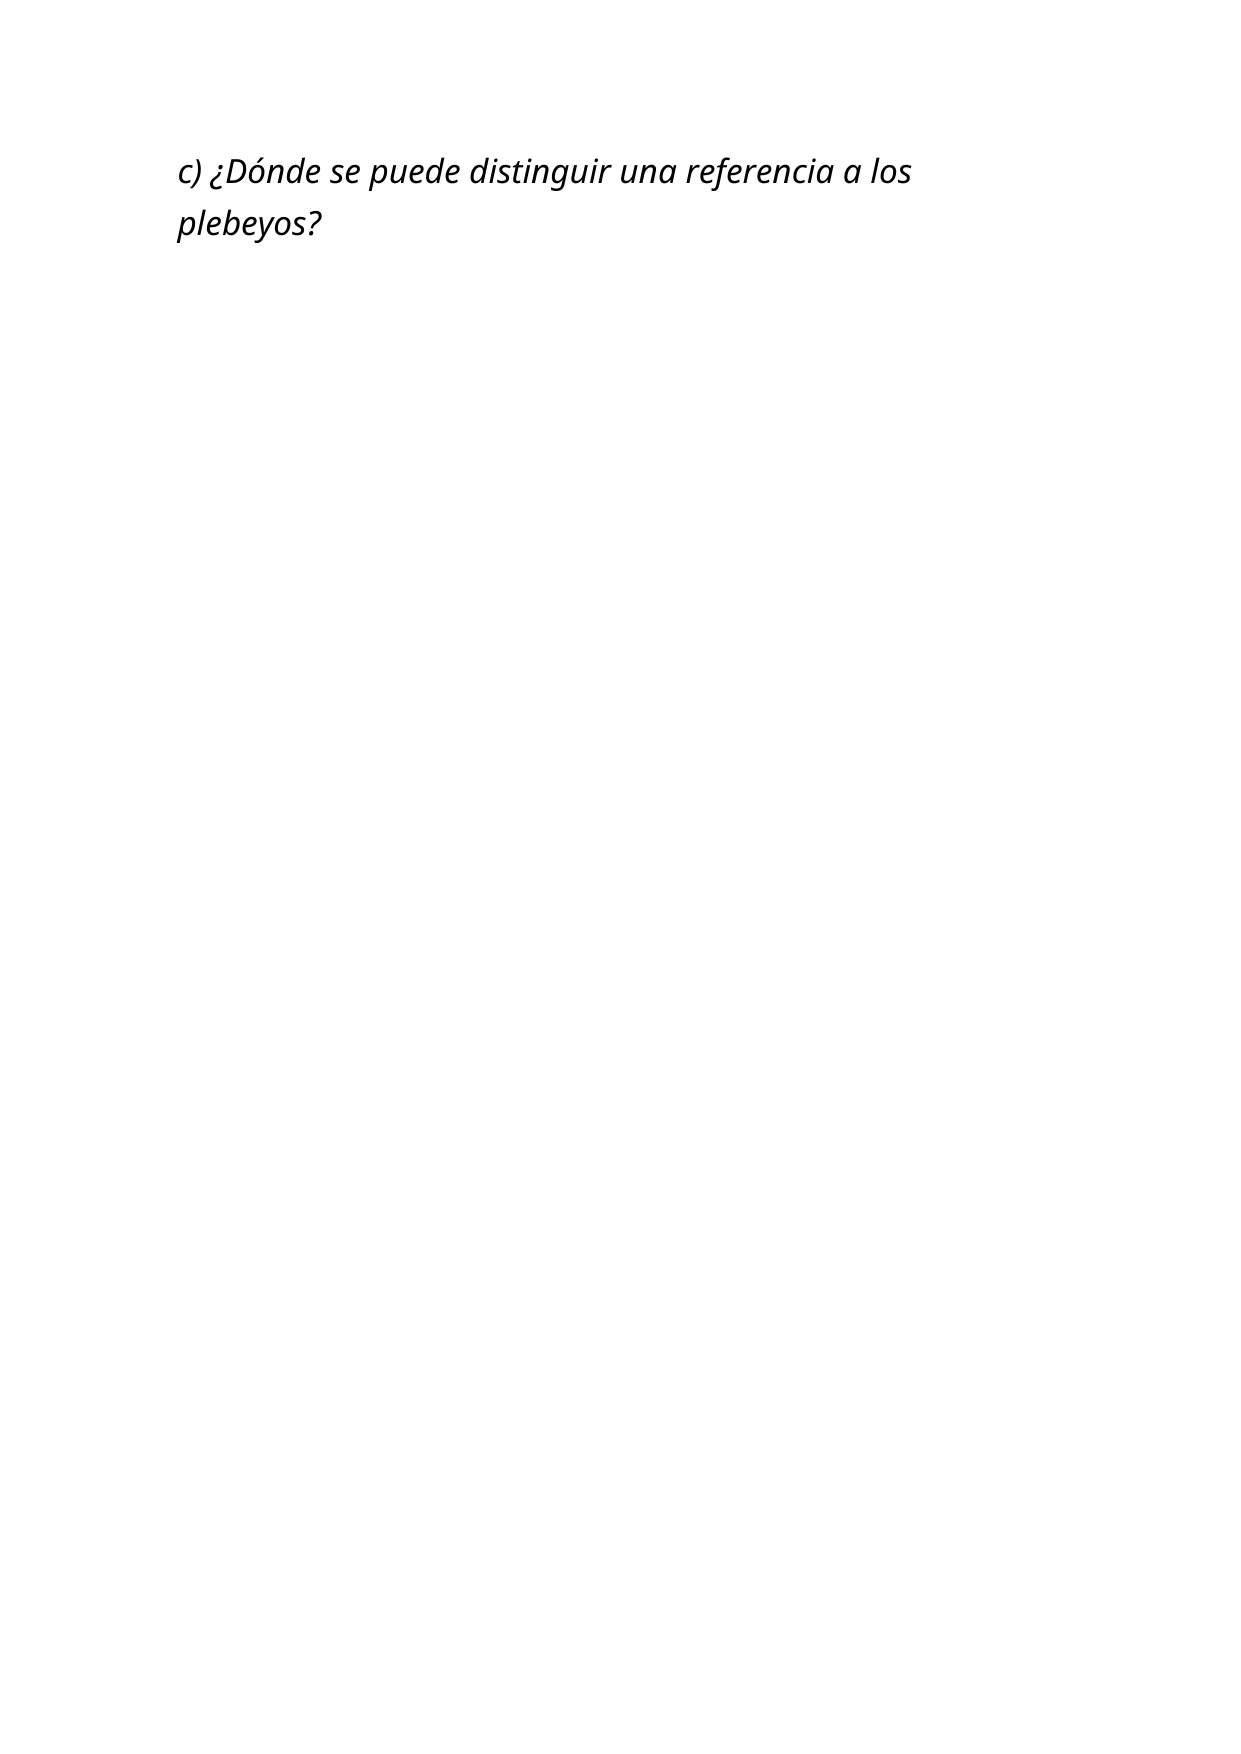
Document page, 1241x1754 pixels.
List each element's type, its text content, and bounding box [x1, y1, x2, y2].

text c) ¿Dónde se puede distinguir una referencia a los plebeyos? [177, 148, 1063, 245]
